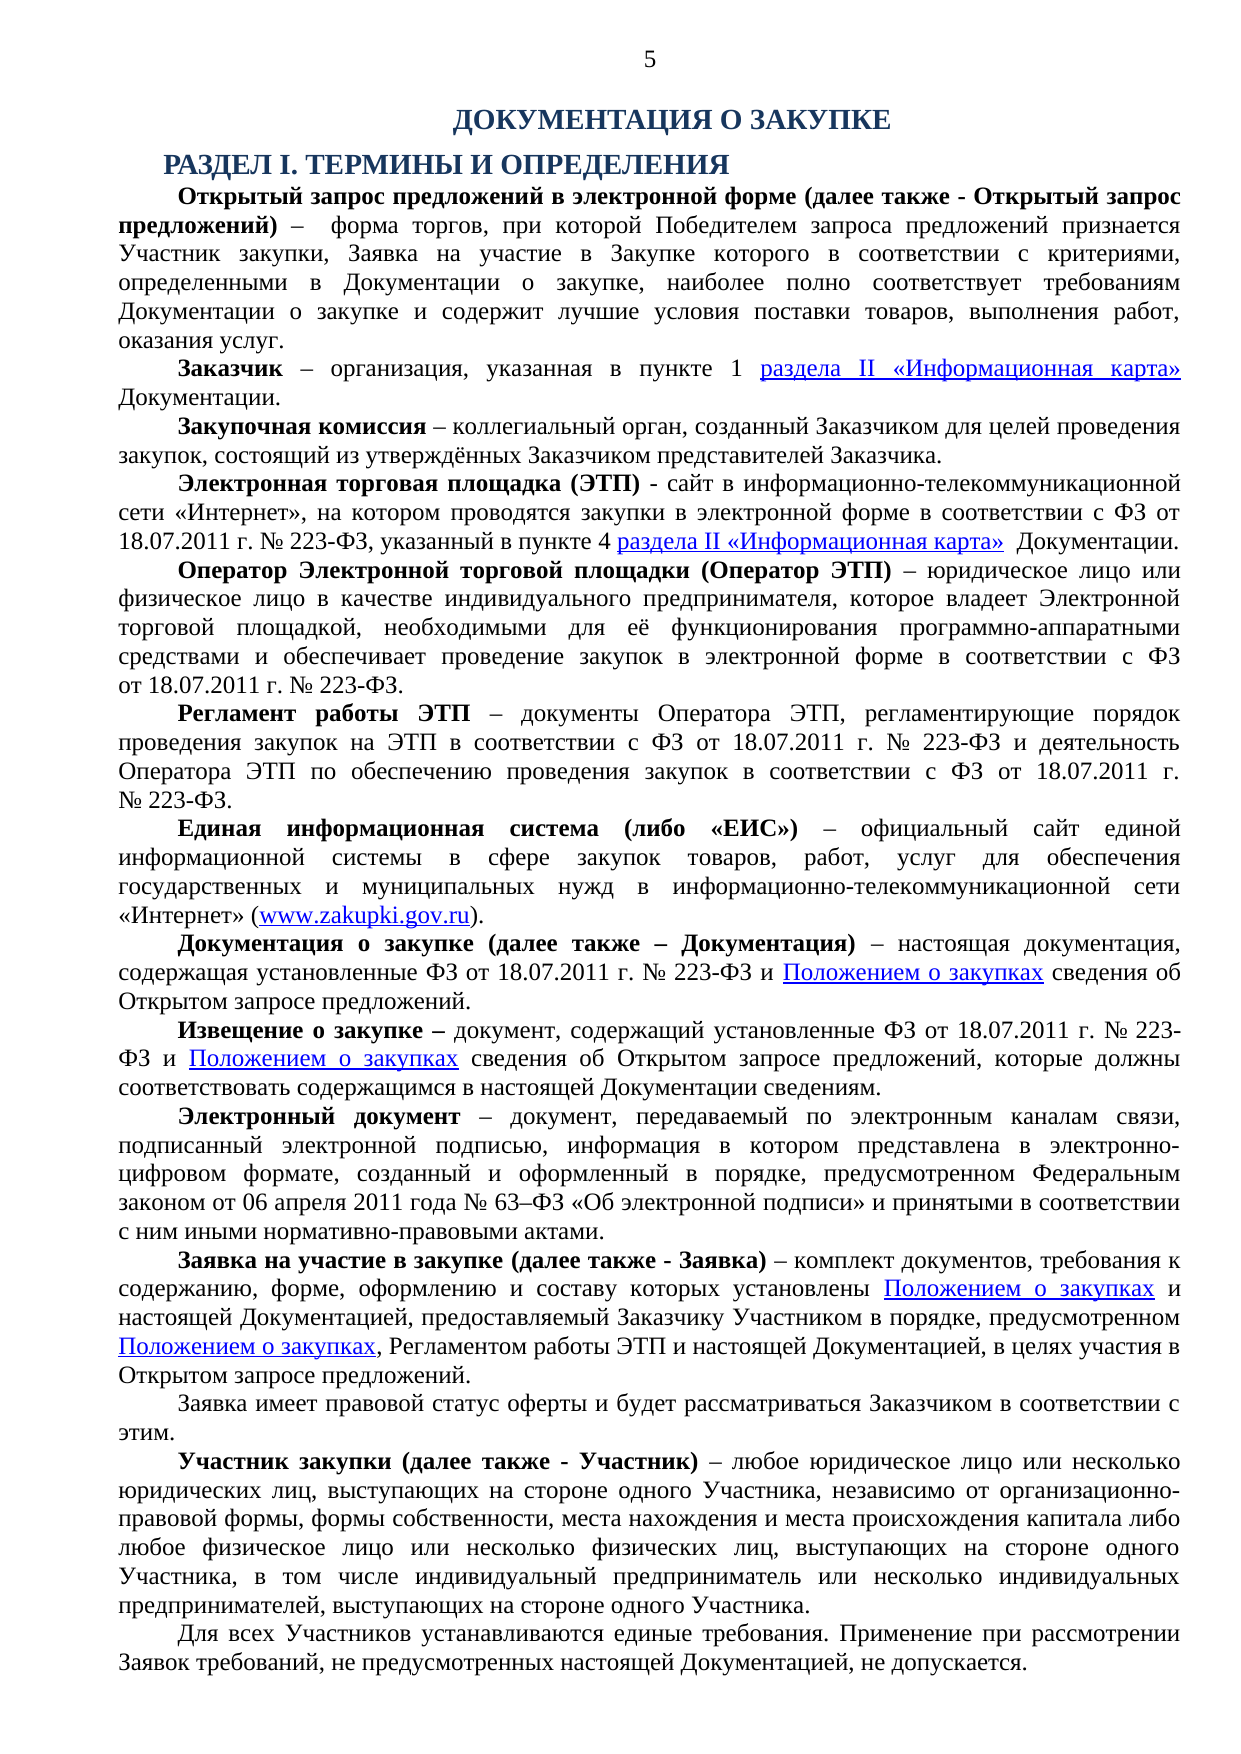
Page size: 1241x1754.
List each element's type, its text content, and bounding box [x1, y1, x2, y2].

text Для всех Участников устанавливаются единые требования. Применение при рассмотрении Заявок требований, не предусмотренных настоящей Документацией, не допускается. [118, 1618, 1181, 1676]
text Электронная торговая площадка (ЭТП) - сайт в информационно-телекоммуникационной сети «Интернет», на котором проводятся закупки в электронной форме в соответствии с ФЗ от 18.07.2011 г. № 223-ФЗ, указанный в пункте 4 раздела II «Информационная карта» Документации. [118, 468, 1181, 555]
text Электронный документ – документ, передаваемый по электронным каналам связи, подписанный электронной подписью, информация в котором представлена в электронно-цифровом формате, созданный и оформленный в порядке, предусмотренном Федеральным законом от 06 апреля 2011 года № 63–ФЗ «Об электронной подписи» и принятыми в соответствии с ним иными нормативно-правовыми актами. [118, 1101, 1181, 1245]
text Оператор Электронной торговой площадки (Оператор ЭТП) – юридическое лицо или физическое лицо в качестве индивидуального предпринимателя, которое владеет Электронной торговой площадкой, необходимыми для её функционирования программно-аппаратными средствами и обеспечивает проведение закупок в электронной форме в соответствии с ФЗ от 18.07.2011 г. № 223-ФЗ. [118, 555, 1181, 698]
text Заявка имеет правовой статус оферты и будет рассматриваться Заказчиком в соответствии с этим. [118, 1388, 1181, 1446]
text Извещение о закупке – документ, содержащий установленные ФЗ от 18.07.2011 г. № 223-ФЗ и Положением о закупках сведения об Открытом запросе предложений, которые должны соответствовать содержащимся в настоящей Документации сведениям. [118, 1015, 1181, 1101]
text Регламент работы ЭТП – документы Оператора ЭТП, регламентирующие порядок проведения закупок на ЭТП в соответствии с ФЗ от 18.07.2011 г. № 223-ФЗ и деятельность Оператора ЭТП по обеспечению проведения закупок в соответствии с ФЗ от 18.07.2011 г. № 223-ФЗ. [118, 698, 1181, 813]
text ДОКУМЕНТАЦИЯ О ЗАКУПКЕ [163, 102, 1181, 135]
text РАЗДЕЛ I. ТЕРМИНЫ И ОПРЕДЕЛЕНИЯ [163, 147, 1181, 181]
text Закупочная комиссия – коллегиальный орган, созданный Заказчиком для целей проведения закупок, состоящий из утверждённых Заказчиком представителей Заказчика. [118, 411, 1181, 468]
text Документация о закупке (далее также – Документация) – настоящая документация, содержащая установленные ФЗ от 18.07.2011 г. № 223-ФЗ и Положением о закупках сведения об Открытом запросе предложений. [118, 928, 1181, 1015]
text Заявка на участие в закупке (далее также - Заявка) – комплект документов, требования к содержанию, форме, оформлению и составу которых установлены Положением о закупках и настоящей Документацией, предоставляемый Заказчику Участником в порядке, предусмотренном Положением о закупках, Регламентом работы ЭТП и настоящей Документацией, в целях участия в Открытом запросе предложений. [118, 1245, 1181, 1388]
text Единая информационная система (либо «ЕИС») – официальный сайт единой информационной системы в сфере закупок товаров, работ, услуг для обеспечения государственных и муниципальных нужд в информационно-телекоммуникационной сети «Интернет» (www.zakupki.gov.ru). [118, 813, 1181, 928]
text Открытый запрос предложений в электронной форме (далее также - Открытый запрос предложений) – форма торгов, при которой Победителем запроса предложений признается Участник закупки, Заявка на участие в Закупке которого в соответствии с критериями, определенными в Документации о закупке, наиболее полно соответствует требованиям Документации о закупке и содержит лучшие условия поставки товаров, выполнения работ, оказания услуг. [118, 181, 1181, 353]
text Заказчик – организация, указанная в пункте 1 раздела II «Информационная карта» Документации. [118, 353, 1181, 411]
text Участник закупки (далее также - Участник) – любое юридическое лицо или несколько юридических лиц, выступающих на стороне одного Участника, независимо от организационно-правовой формы, формы собственности, места нахождения и места происхождения капитала либо любое физическое лицо или несколько физических лиц, выступающих на стороне одного Участника, в том числе индивидуальный предприниматель или несколько индивидуальных предпринимателей, выступающих на стороне одного Участника. [118, 1446, 1181, 1618]
